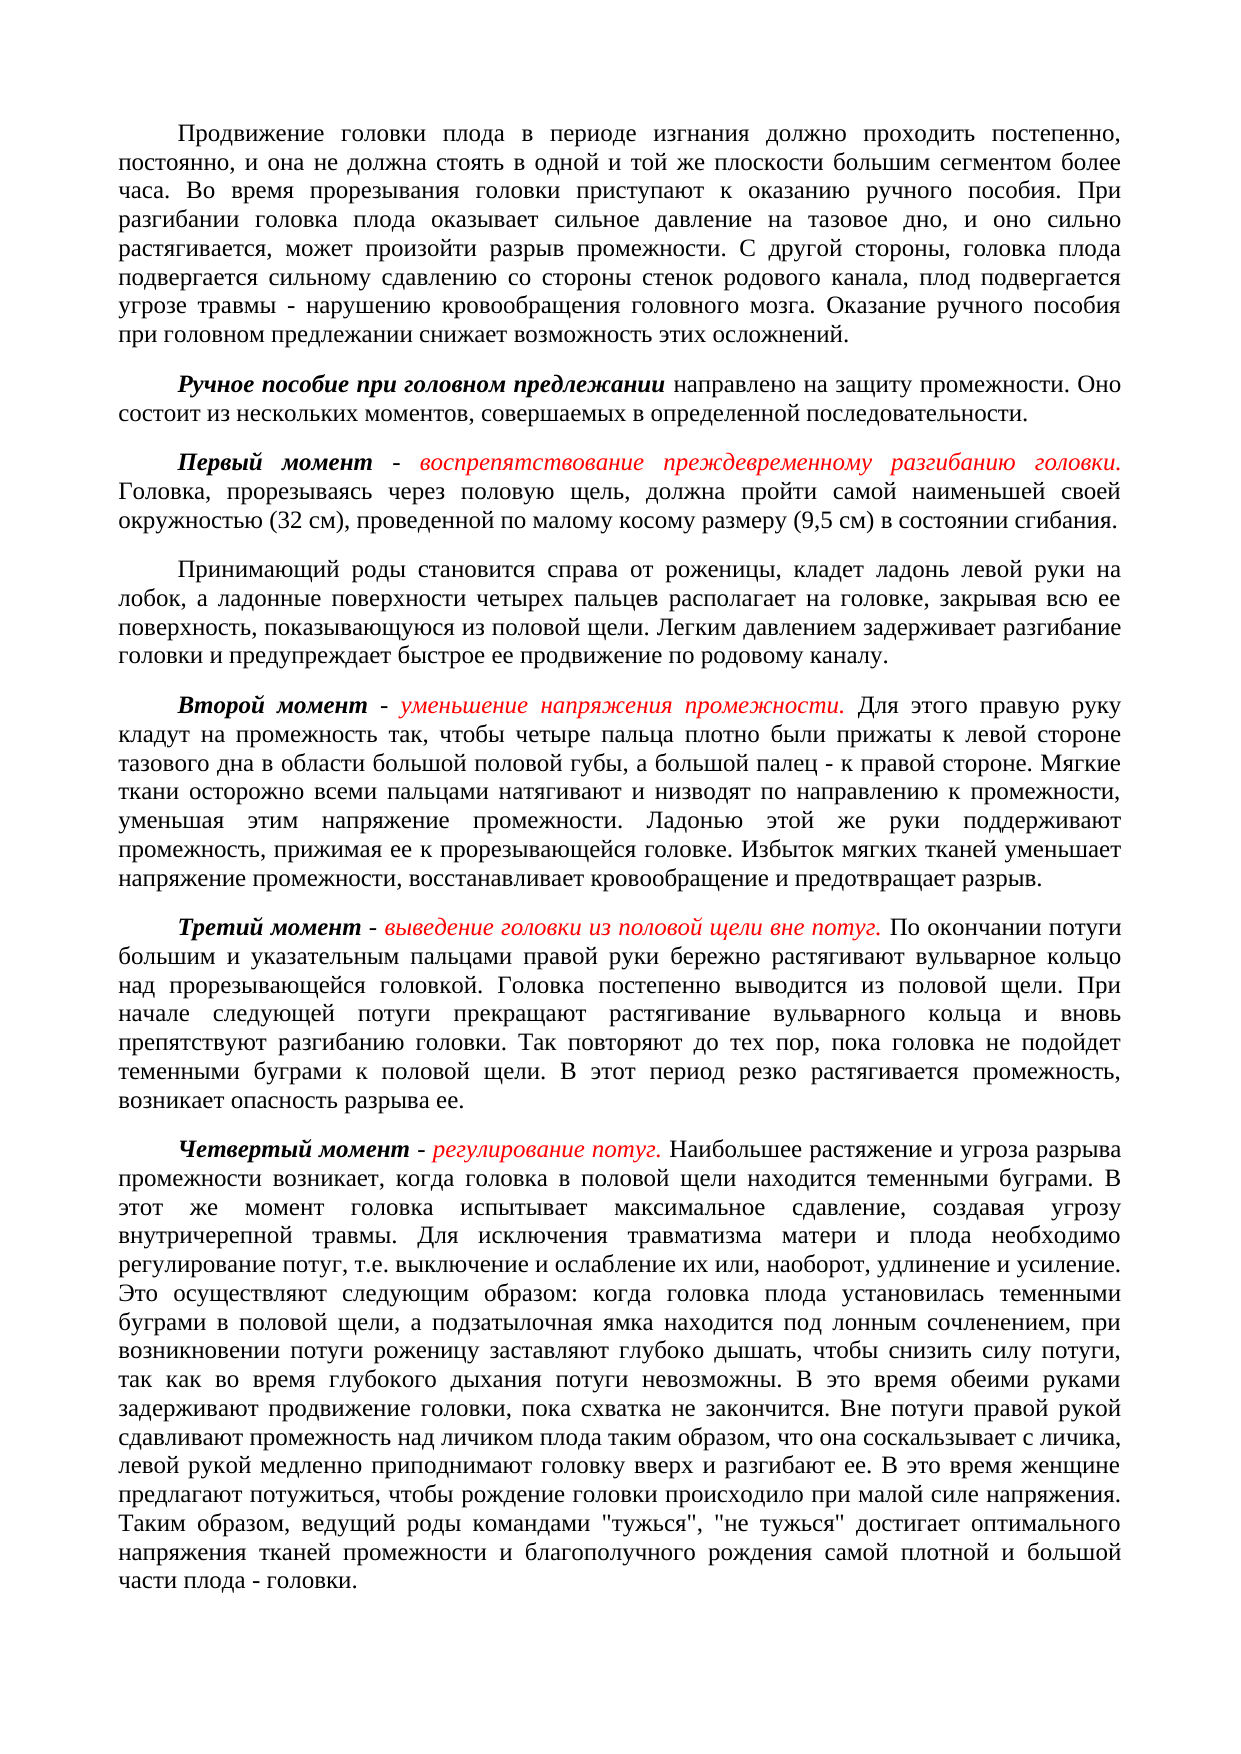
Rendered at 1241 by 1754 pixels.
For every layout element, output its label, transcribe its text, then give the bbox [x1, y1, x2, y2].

text Четвертый момент - регулирование потуг. Наибольшее растяжение и угроза разрыва промежности возникает, когда головка в половой щели находится теменными буграми. В этот же момент головка испытывает максимальное сдавление, создавая угрозу внутричерепной травмы. Для исключения травматизма матери и плода необходимо регулирование потуг, т.е. выключение и ослабление их или, наоборот, удлинение и усиление. Это осуществляют следующим образом: когда головка плода установилась теменными буграми в половой щели, а подзатылочная ямка находится под лонным сочленением, при возникновении потуги роженицу заставляют глубоко дышать, чтобы снизить силу потуги, так как во время глубокого дыхания потуги невозможны. В это время обеими руками задерживают продвижение головки, пока схватка не закончится. Вне потуги правой рукой сдавливают промежность над личиком плода таким образом, что она соскальзывает с личика, левой рукой медленно приподнимают головку вверх и разгибают ее. В это время женщине предлагают потужиться, чтобы рождение головки происходило при малой силе напряжения. Таким образом, ведущий роды командами "тужься", "не тужься" достигает оптимального напряжения тканей промежности и благополучного рождения самой плотной и большой части плода - головки. [118, 1134, 1122, 1594]
text Ручное пособие при головном предлежании направлено на защиту промежности. Оно состоит из нескольких моментов, совершаемых в определенной последовательности. [118, 369, 1122, 426]
text Первый момент - воспрепятствование преждевременному разгибанию головки. Головка, прорезываясь через половую щель, должна пройти самой наименьшей своей окружностью (32 см), проведенной по малому косому размеру (9,5 см) в состоянии сгибания. [118, 447, 1122, 533]
text Второй момент - уменьшение напряжения промежности. Для этого правую руку кладут на промежность так, чтобы четыре пальца плотно были прижаты к левой стороне тазового дна в области большой половой губы, а большой палец - к правой стороне. Мягкие ткани осторожно всеми пальцами натягивают и низводят по направлению к промежности, уменьшая этим напряжение промежности. Ладонью этой же руки поддерживают промежность, прижимая ее к прорезывающейся головке. Избыток мягких тканей уменьшает напряжение промежности, восстанавливает кровообращение и предотвращает разрыв. [118, 690, 1122, 891]
text Третий момент - выведение головки из половой щели вне потуг. По окончании потуги большим и указательным пальцами правой руки бережно растягивают вульварное кольцо над прорезывающейся головкой. Головка постепенно выводится из половой щели. При начале следующей потуги прекращают растягивание вульварного кольца и вновь препятствуют разгибанию головки. Так повторяют до тех пор, пока головка не подойдет теменными буграми к половой щели. В этот период резко растягивается промежность, возникает опасность разрыва ее. [118, 912, 1122, 1113]
text Принимающий роды становится справа от роженицы, кладет ладонь левой руки на лобок, а ладонные поверхности четырех пальцев располагает на головке, закрывая всю ее поверхность, показывающуюся из половой щели. Легким давлением задерживает разгибание головки и предупреждает быстрое ее продвижение по родовому каналу. [118, 554, 1122, 669]
text Продвижение головки плода в периоде изгнания должно проходить постепенно, постоянно, и она не должна стоять в одной и той же плоскости большим сегментом более часа. Во время прорезывания головки приступают к оказанию ручного пособия. При разгибании головка плода оказывает сильное давление на тазовое дно, и оно сильно растягивается, может произойти разрыв промежности. С другой стороны, головка плода подвергается сильному сдавлению со стороны стенок родового канала, плод подвергается угрозе травмы - нарушению кровообращения головного мозга. Оказание ручного пособия при головном предлежании снижает возможность этих осложнений. [118, 118, 1122, 348]
